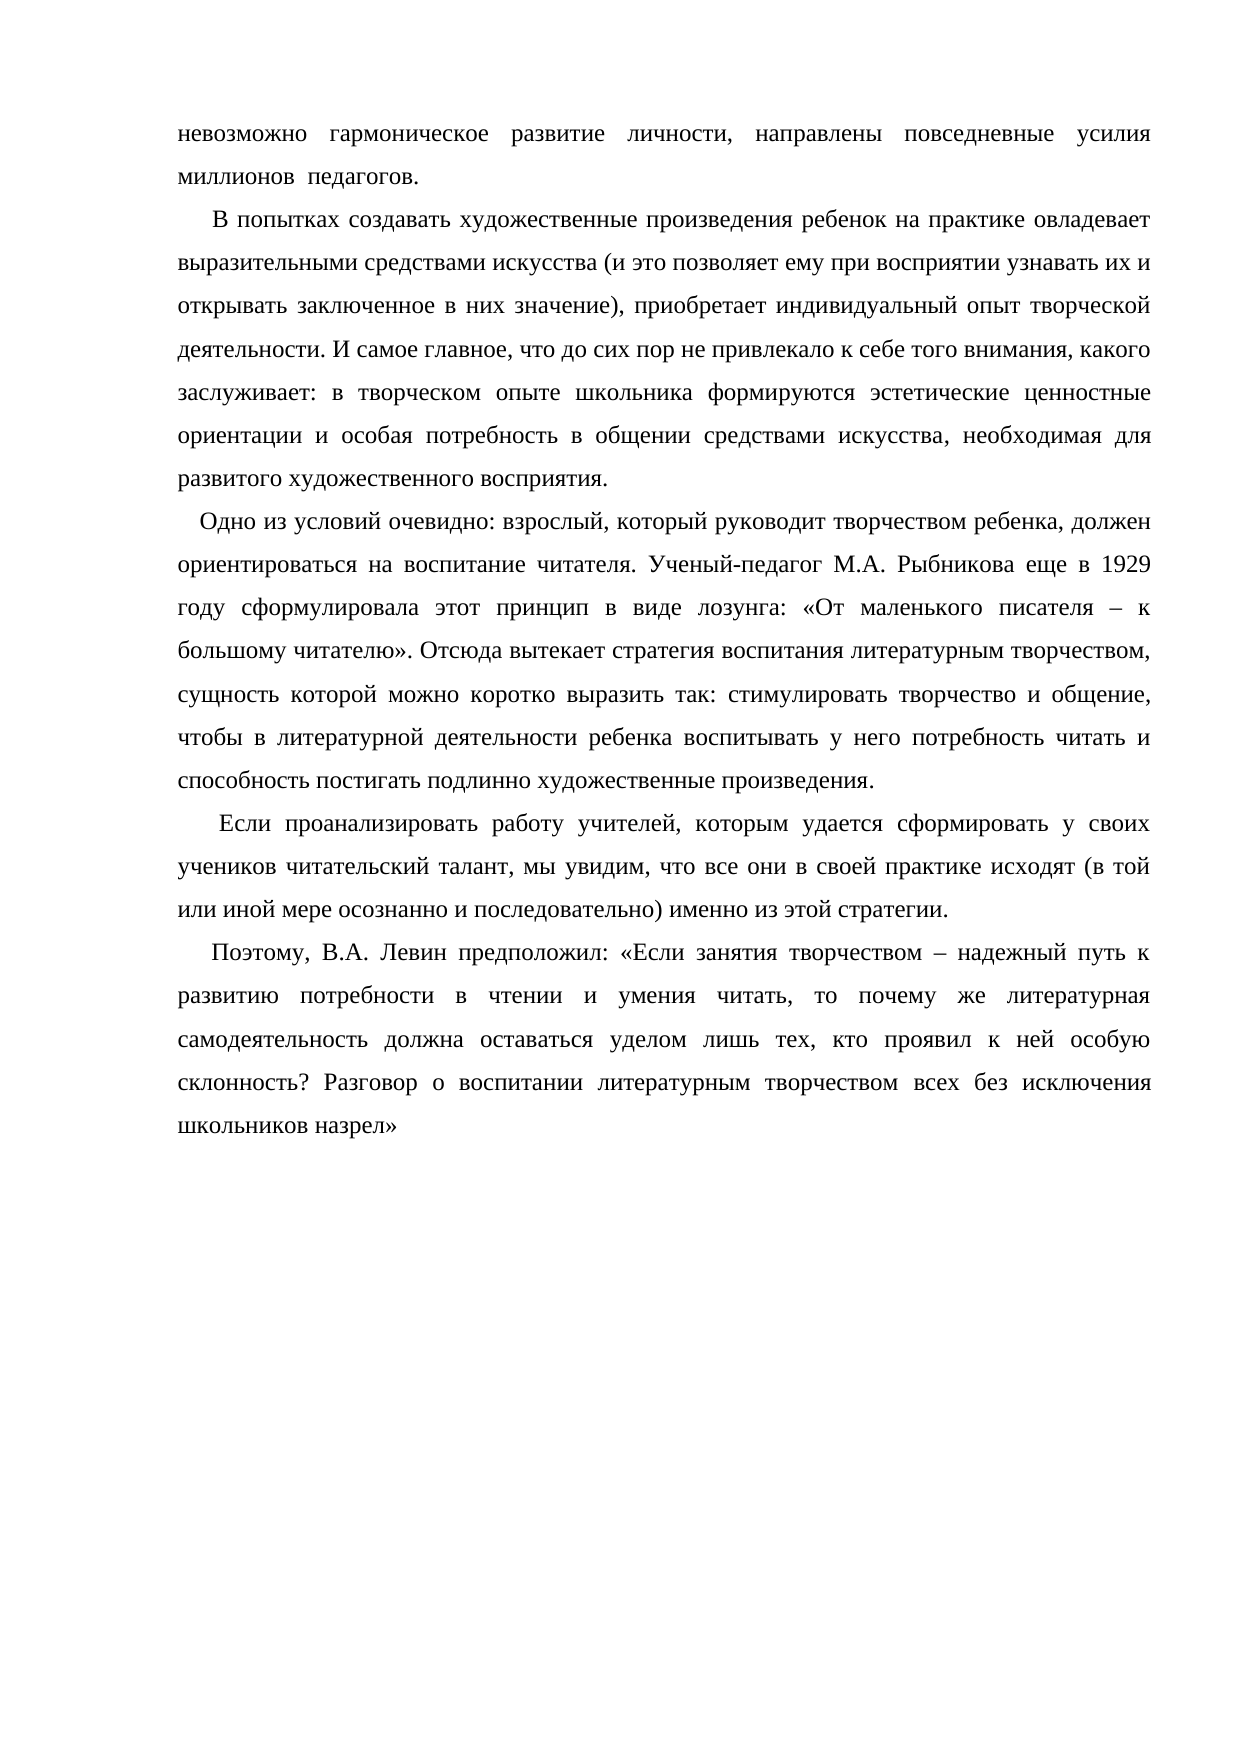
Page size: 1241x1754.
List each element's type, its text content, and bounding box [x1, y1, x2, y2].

text Одно из условий очевидно: взрослый, который руководит творчеством ребенка, должен ориентироваться на воспитание читателя. Ученый-педагог М.А. Рыбникова еще в 1929 году сформулировала этот принцип в виде лозунга: «От маленького писателя – к большому читателю». Отсюда вытекает стратегия воспитания литературным творчеством, сущность которой можно коротко выразить так: стимулировать творчество и общение, чтобы в литературной деятельности ребенка воспитывать у него потребность читать и способность постигать подлинно художественные произведения. [177, 506, 1152, 794]
text Поэтому, В.А. Левин предположил: «Если занятия творчеством – надежный путь к развитию потребности в чтении и умения читать, то почему же литературная самодеятельность должна оставаться уделом лишь тех, кто проявил к ней особую склонность? Разговор о воспитании литературным творчеством всех без исключения школьников назрел» [177, 937, 1152, 1139]
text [177, 118, 1152, 190]
text В попытках создавать художественные произведения ребенок на практике овладевает выразительными средствами искусства (и это позволяет ему при восприятии узнавать их и открывать заключенное в них значение), приобретает индивидуальный опыт творческой деятельности. И самое главное, что до сих пор не привлекало к себе того внимания, какого заслуживает: в творческом опыте школьника формируются эстетические ценностные ориентации и особая потребность в общении средствами искусства, необходимая для развитого художественного восприятия. [177, 204, 1152, 492]
text Если проанализировать работу учителей, которым удается сформировать у своих учеников читательский талант, мы увидим, что все они в своей практике исходят (в той или иной мере осознанно и последовательно) именно из этой стратегии. [177, 808, 1152, 923]
